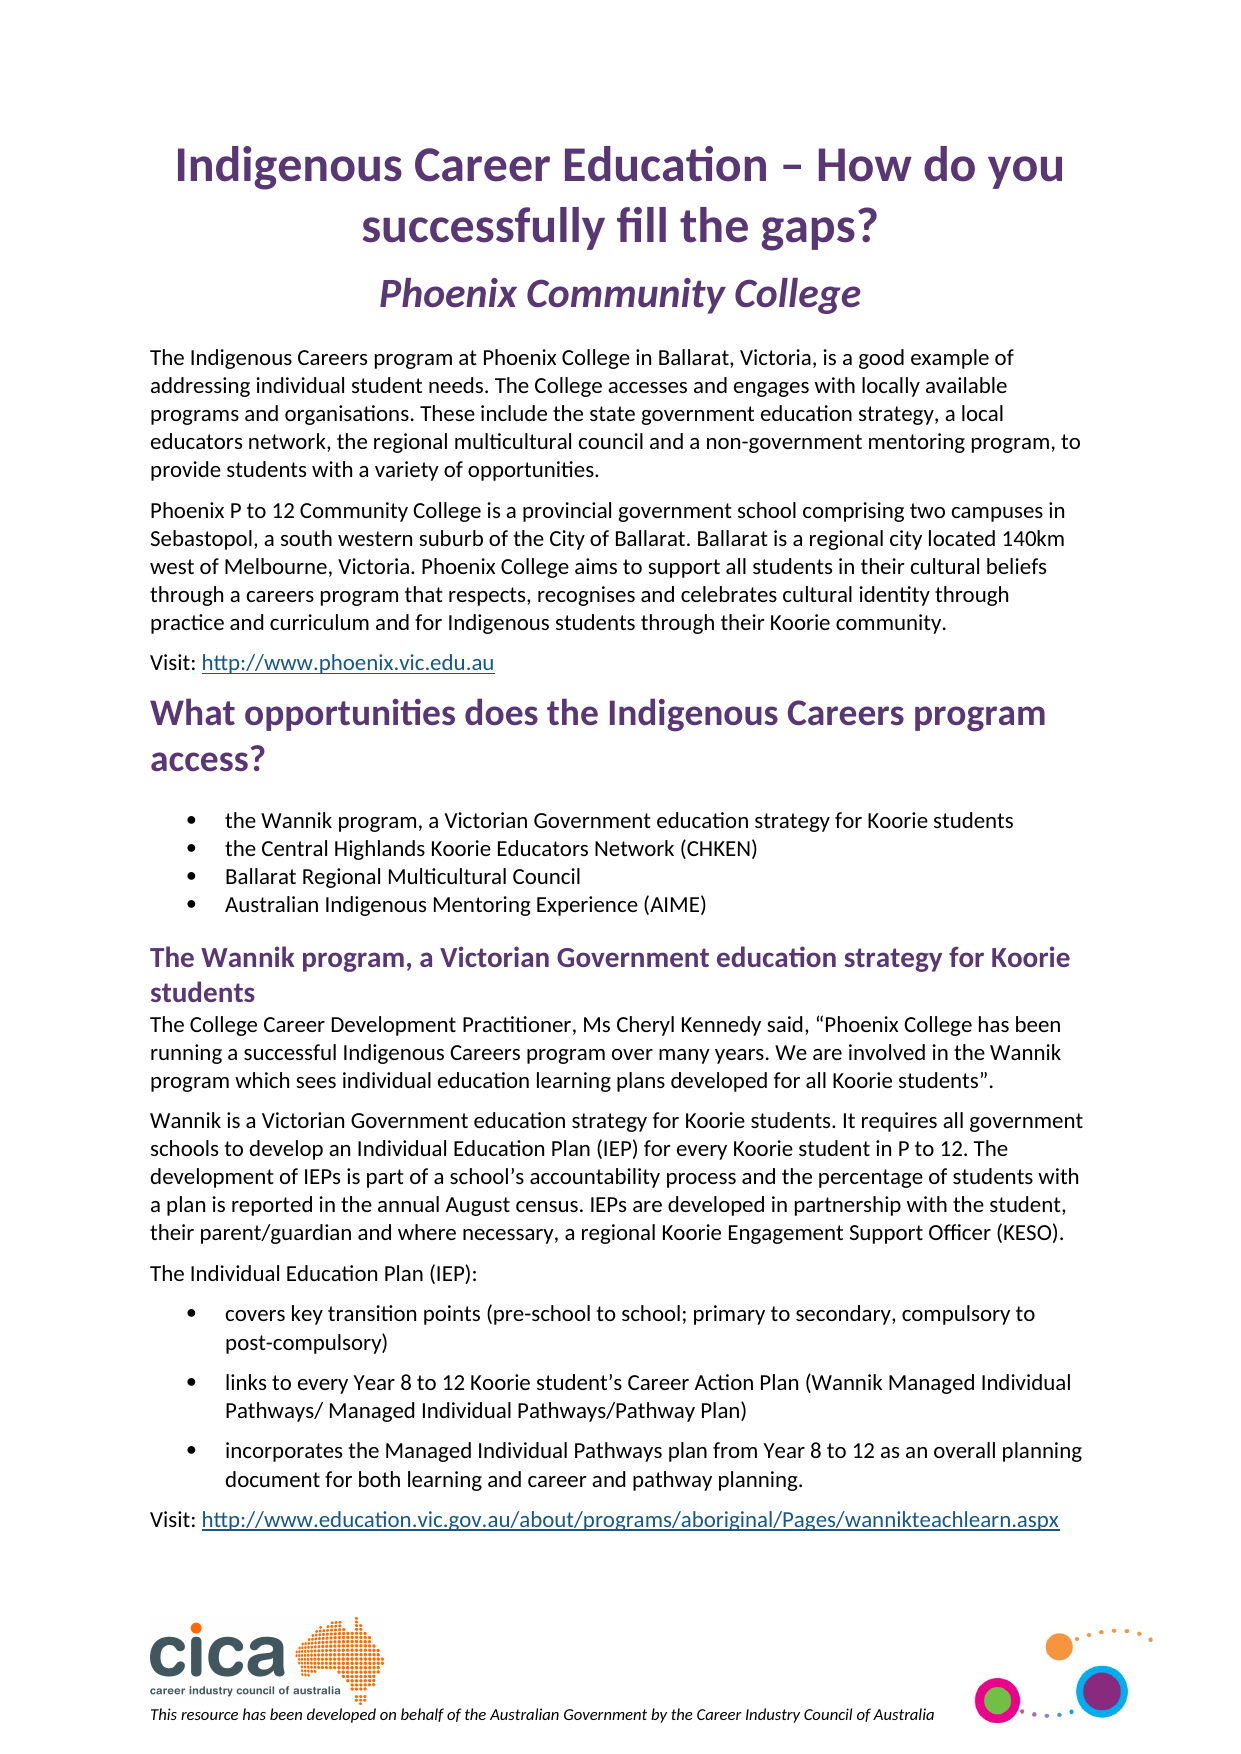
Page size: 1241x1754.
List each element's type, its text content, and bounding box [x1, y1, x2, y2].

picture [150, 1617, 384, 1705]
picture [967, 1616, 1155, 1736]
list covers key transition points (pre-school to school; primary to secondary, compulsory to post-compulsory) [187, 1299, 1090, 1356]
list the Central Highlands Koorie Educators Network (CHKEN) [187, 834, 1090, 862]
text Phoenix P to 12 Community College is a provincial government school comprising two campuses in Sebastopol, a south western suburb of the City of Ballarat. Ballarat is a regional city located 140km west of Melbourne, Victoria. Phoenix College aims to support all students in their cultural beliefs through a careers program that respects, recognises and celebrates cultural identity through practice and curriculum and for Indigenous students through their Koorie community. [150, 496, 1090, 636]
text Wannik is a Victorian Government education strategy for Koorie students. It requires all government schools to develop an Individual Education Plan (IEP) for every Koorie student in P to 12. The development of IEPs is part of a school’s accountability process and the percentage of students with a plan is reported in the annual August census. IEPs are developed in partnership with the student, their parent/guardian and where necessary, a regional Koorie Engagement Support Officer (KESO). [150, 1106, 1090, 1247]
list Ballarat Regional Multicultural Council [187, 862, 1090, 890]
subtitle Phoenix Community College [150, 267, 1090, 318]
list the Wannik program, a Victorian Government education strategy for Koorie students [187, 806, 1090, 834]
text Visit: http://www.education.vic.gov.au/about/programs/aboriginal/Pages/wannikteachlearn.aspx [150, 1505, 1090, 1533]
list incorporates the Managed Individual Pathways plan from Year 8 to 12 as an overall planning document for both learning and career and pathway planning. [187, 1437, 1090, 1493]
text The College Career Development Practitioner, Ms Cheryl Kennedy said, “Phoenix College has been running a successful Indigenous Careers program over many years. We are involved in the Wannik program which sees individual education learning plans developed for all Koorie students”. [150, 1010, 1090, 1094]
text Visit: http://www.phoenix.vic.edu.au [150, 648, 1090, 677]
title Indigenous Career Education – How do you successfully fill the gaps? [150, 133, 1090, 255]
subtitle What opportunities does the Indigenous Careers program access? [150, 689, 1090, 781]
text The Indigenous Careers program at Phoenix College in Ballarat, Victoria, is a good example of addressing individual student needs. The College accesses and engages with locally available programs and organisations. These include the state government education strategy, a local educators network, the regional multicultural council and a non-government mentoring program, to provide students with a variety of opportunities. [150, 343, 1090, 483]
subtitle The Wannik program, a Victorian Government education strategy for Koorie students [150, 939, 1090, 1010]
list links to every Year 8 to 12 Koorie student’s Career Action Plan (Wannik Managed Individual Pathways/ Managed Individual Pathways/Pathway Plan) [187, 1368, 1090, 1424]
text The Individual Education Plan (IEP): [150, 1259, 1090, 1287]
list Australian Indigenous Mentoring Experience (AIME) [187, 890, 1090, 918]
